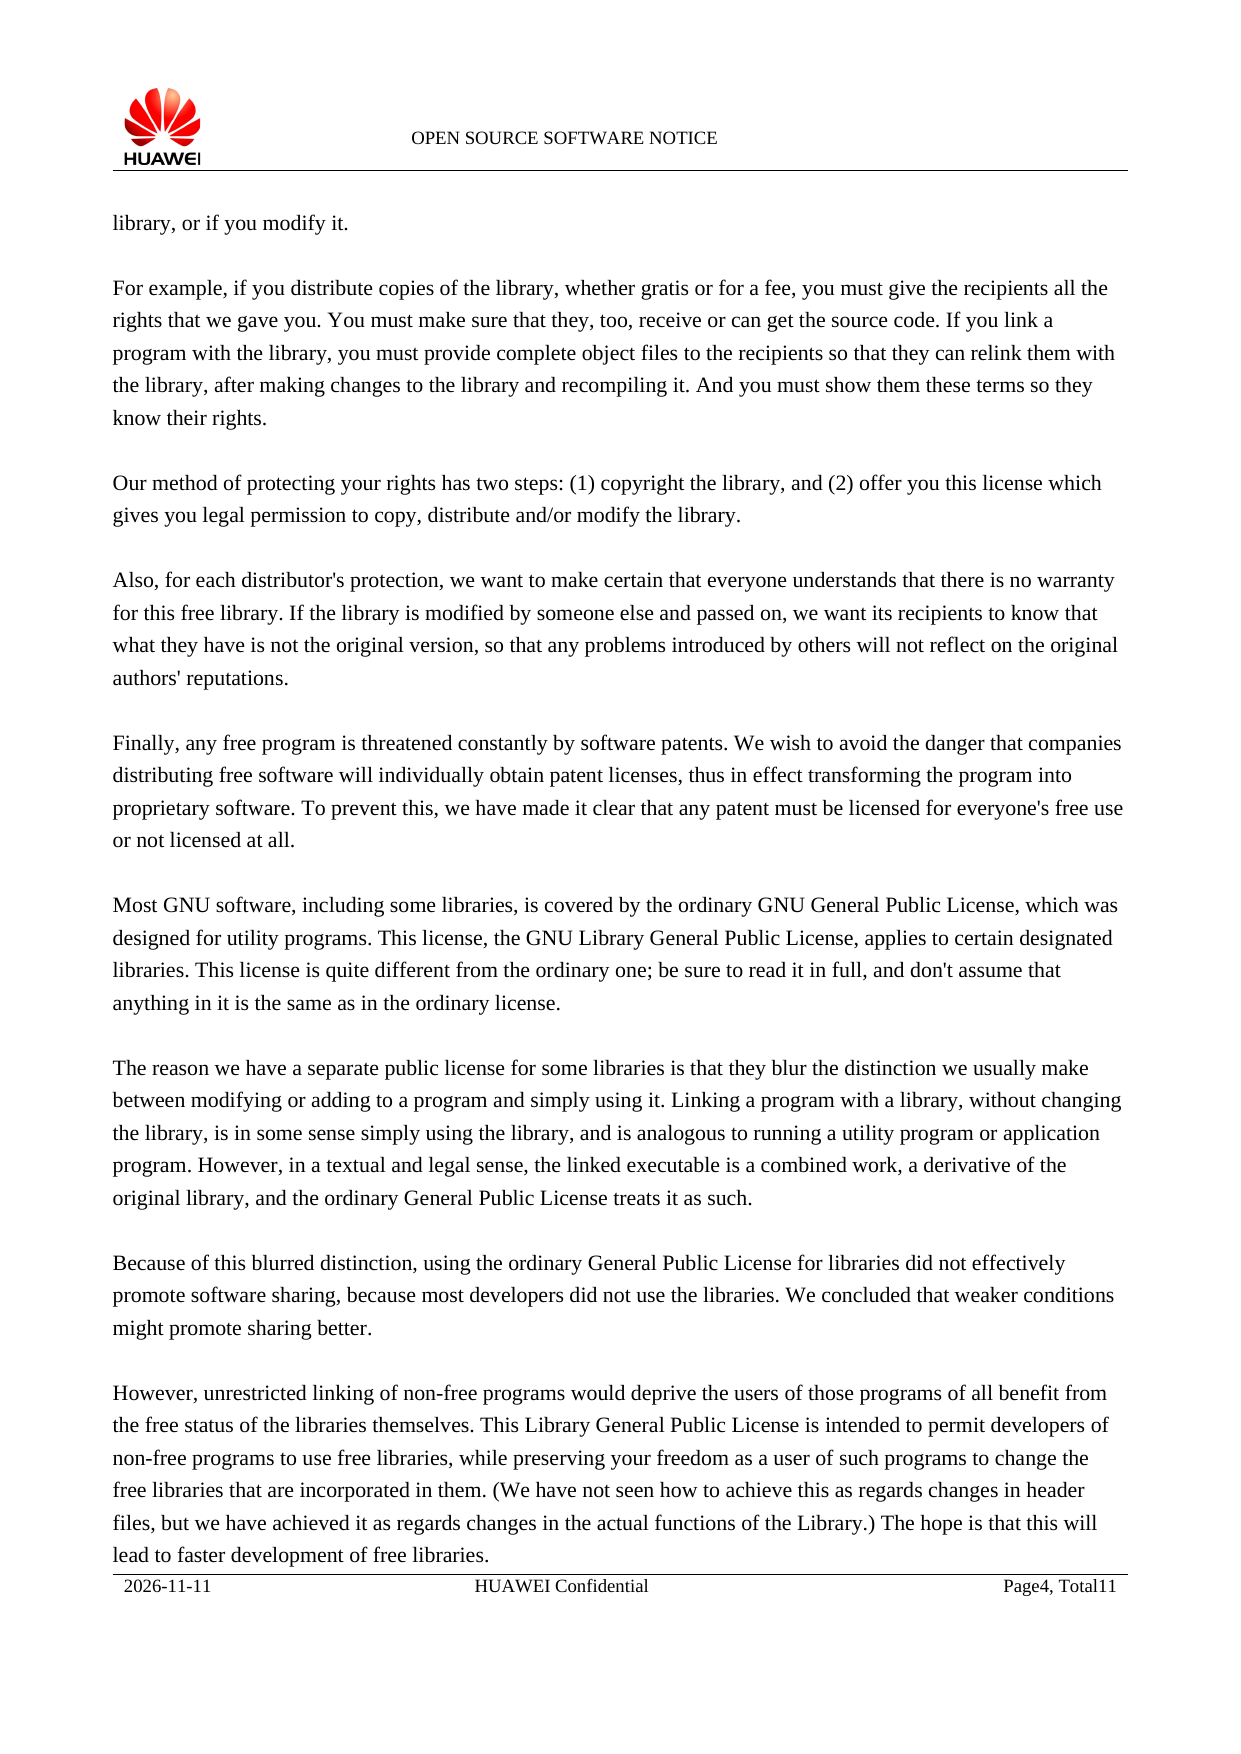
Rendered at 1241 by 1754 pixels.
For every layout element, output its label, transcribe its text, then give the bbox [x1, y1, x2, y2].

picture [124, 88, 201, 165]
